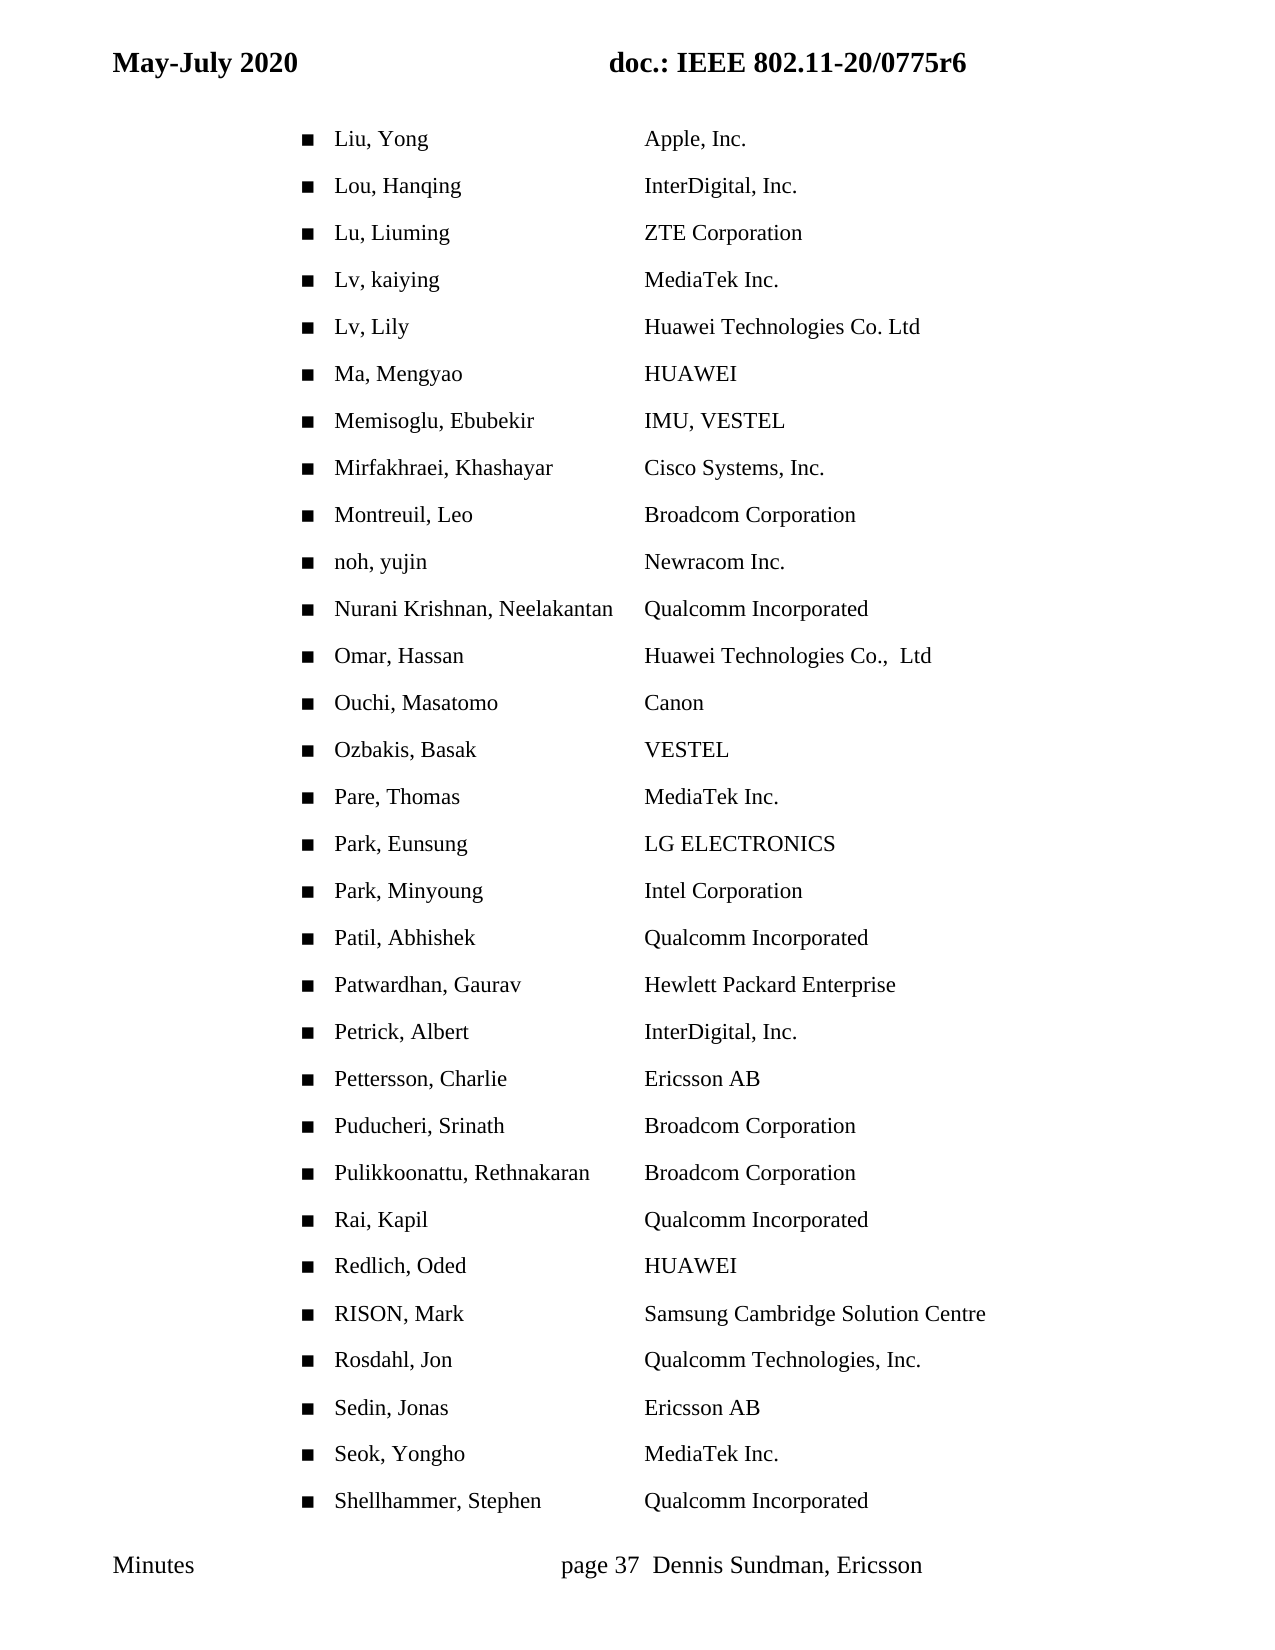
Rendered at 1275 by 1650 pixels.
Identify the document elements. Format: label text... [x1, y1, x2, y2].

list Ma, Mengyao HUAWEI [300, 347, 1162, 394]
list Pare, Thomas MediaTek Inc. [300, 770, 1162, 817]
list Liu, Yong Apple, Inc. [300, 112, 1162, 159]
list Memisoglu, Ebubekir IMU, VESTEL [300, 394, 1162, 441]
list Petrick, Albert InterDigital, Inc. [300, 1005, 1162, 1052]
list Redlich, Oded HUAWEI [300, 1240, 1162, 1287]
list Lv, Lily Huawei Technologies Co. Ltd [300, 300, 1162, 347]
list Rai, Kapil Qualcomm Incorporated [300, 1193, 1162, 1240]
list RISON, Mark Samsung Cambridge Solution Centre [300, 1287, 1162, 1334]
list Shellhammer, Stephen Qualcomm Incorporated [300, 1475, 1162, 1522]
list Pulikkoonattu, Rethnakaran Broadcom Corporation [300, 1146, 1162, 1193]
list Rosdahl, Jon Qualcomm Technologies, Inc. [300, 1334, 1162, 1381]
list Seok, Yongho MediaTek Inc. [300, 1428, 1162, 1475]
list Omar, Hassan Huawei Technologies Co., Ltd [300, 629, 1162, 676]
list Ouchi, Masatomo Canon [300, 676, 1162, 723]
list Montreuil, Leo Broadcom Corporation [300, 488, 1162, 535]
list Puducheri, Srinath Broadcom Corporation [300, 1099, 1162, 1146]
list Ozbakis, Basak VESTEL [300, 723, 1162, 770]
list Mirfakhraei, Khashayar Cisco Systems, Inc. [300, 441, 1162, 488]
list Sedin, Jonas Ericsson AB [300, 1381, 1162, 1428]
list Nurani Krishnan, Neelakantan Qualcomm Incorporated [300, 582, 1162, 629]
list Patil, Abhishek Qualcomm Incorporated [300, 911, 1162, 958]
list Park, Eunsung LG ELECTRONICS [300, 817, 1162, 864]
list Pettersson, Charlie Ericsson AB [300, 1052, 1162, 1099]
list Park, Minyoung Intel Corporation [300, 864, 1162, 911]
list Lu, Liuming ZTE Corporation [300, 206, 1162, 253]
list Patwardhan, Gaurav Hewlett Packard Enterprise [300, 958, 1162, 1005]
list Lou, Hanqing InterDigital, Inc. [300, 159, 1162, 206]
list noh, yujin Newracom Inc. [300, 535, 1162, 582]
list Lv, kaiying MediaTek Inc. [300, 253, 1162, 300]
